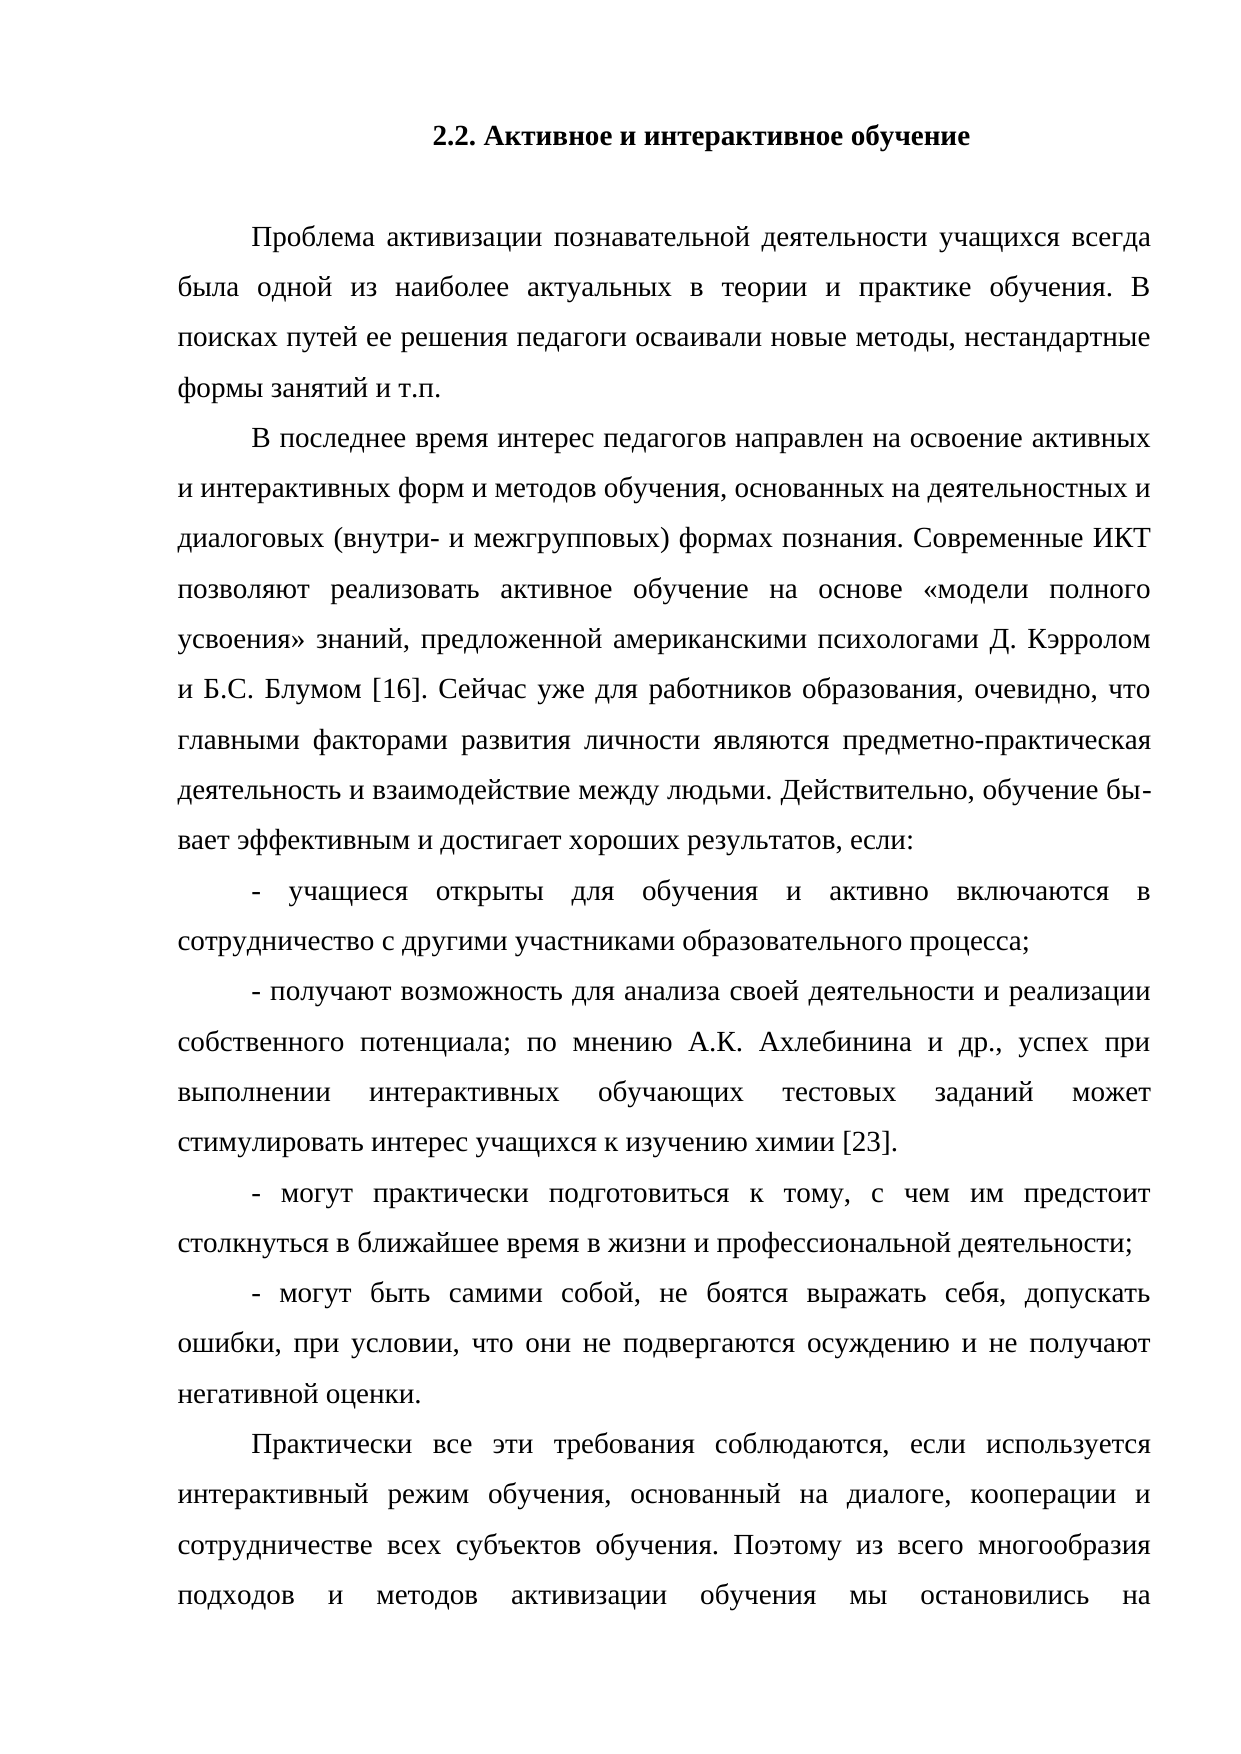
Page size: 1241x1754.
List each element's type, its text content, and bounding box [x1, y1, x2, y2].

text 2.2. Активное и интерактивное обучение [177, 118, 1152, 152]
text Проблема активизации познавательной деятельности учащихся всегда была одной из наиболее актуальных в теории и практике обучения. В поисках путей ее решения педагоги осваивали новые методы, нестандартные формы занятий и т.п. [177, 219, 1152, 403]
text - учащиеся открыты для обучения и активно включаются в сотрудничество с другими участниками образовательного процесса; [177, 873, 1152, 957]
text В последнее время интерес педагогов направлен на освоение активных и интерактивных форм и методов обучения, основанных на деятельностных и диалоговых (внутри- и межгрупповых) формах познания. Современные ИКТ позволяют реализовать активное обучение на основе «модели полного усвоения» знаний, предложенной американскими психологами Д. Кэрролом и Б.С. Блумом [16]. Сейчас уже для работников образования, очевидно, что главными факторами развития личности являются предметно-практическая деятельность и взаимодействие между людьми. Действительно, обучение бывает эффективным и достигает хороших результатов, если: [177, 420, 1152, 856]
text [177, 1426, 1152, 1611]
text - могут быть самими собой, не боятся выражать себя, допускать ошибки, при условии, что они не подвергаются осуждению и не получают негативной оценки. [177, 1275, 1152, 1409]
text - могут практически подготовиться к тому, с чем им предстоит столкнуться в ближайшее время в жизни и профессиональной деятельности; [177, 1175, 1152, 1258]
text - получают возможность для анализа своей деятельности и реализации собственного потенциала; по мнению А.К. Ахлебинина и др., успех при выполнении интерактивных обучающих тестовых заданий может стимулировать интерес учащихся к изучению химии [23]. [177, 973, 1152, 1158]
